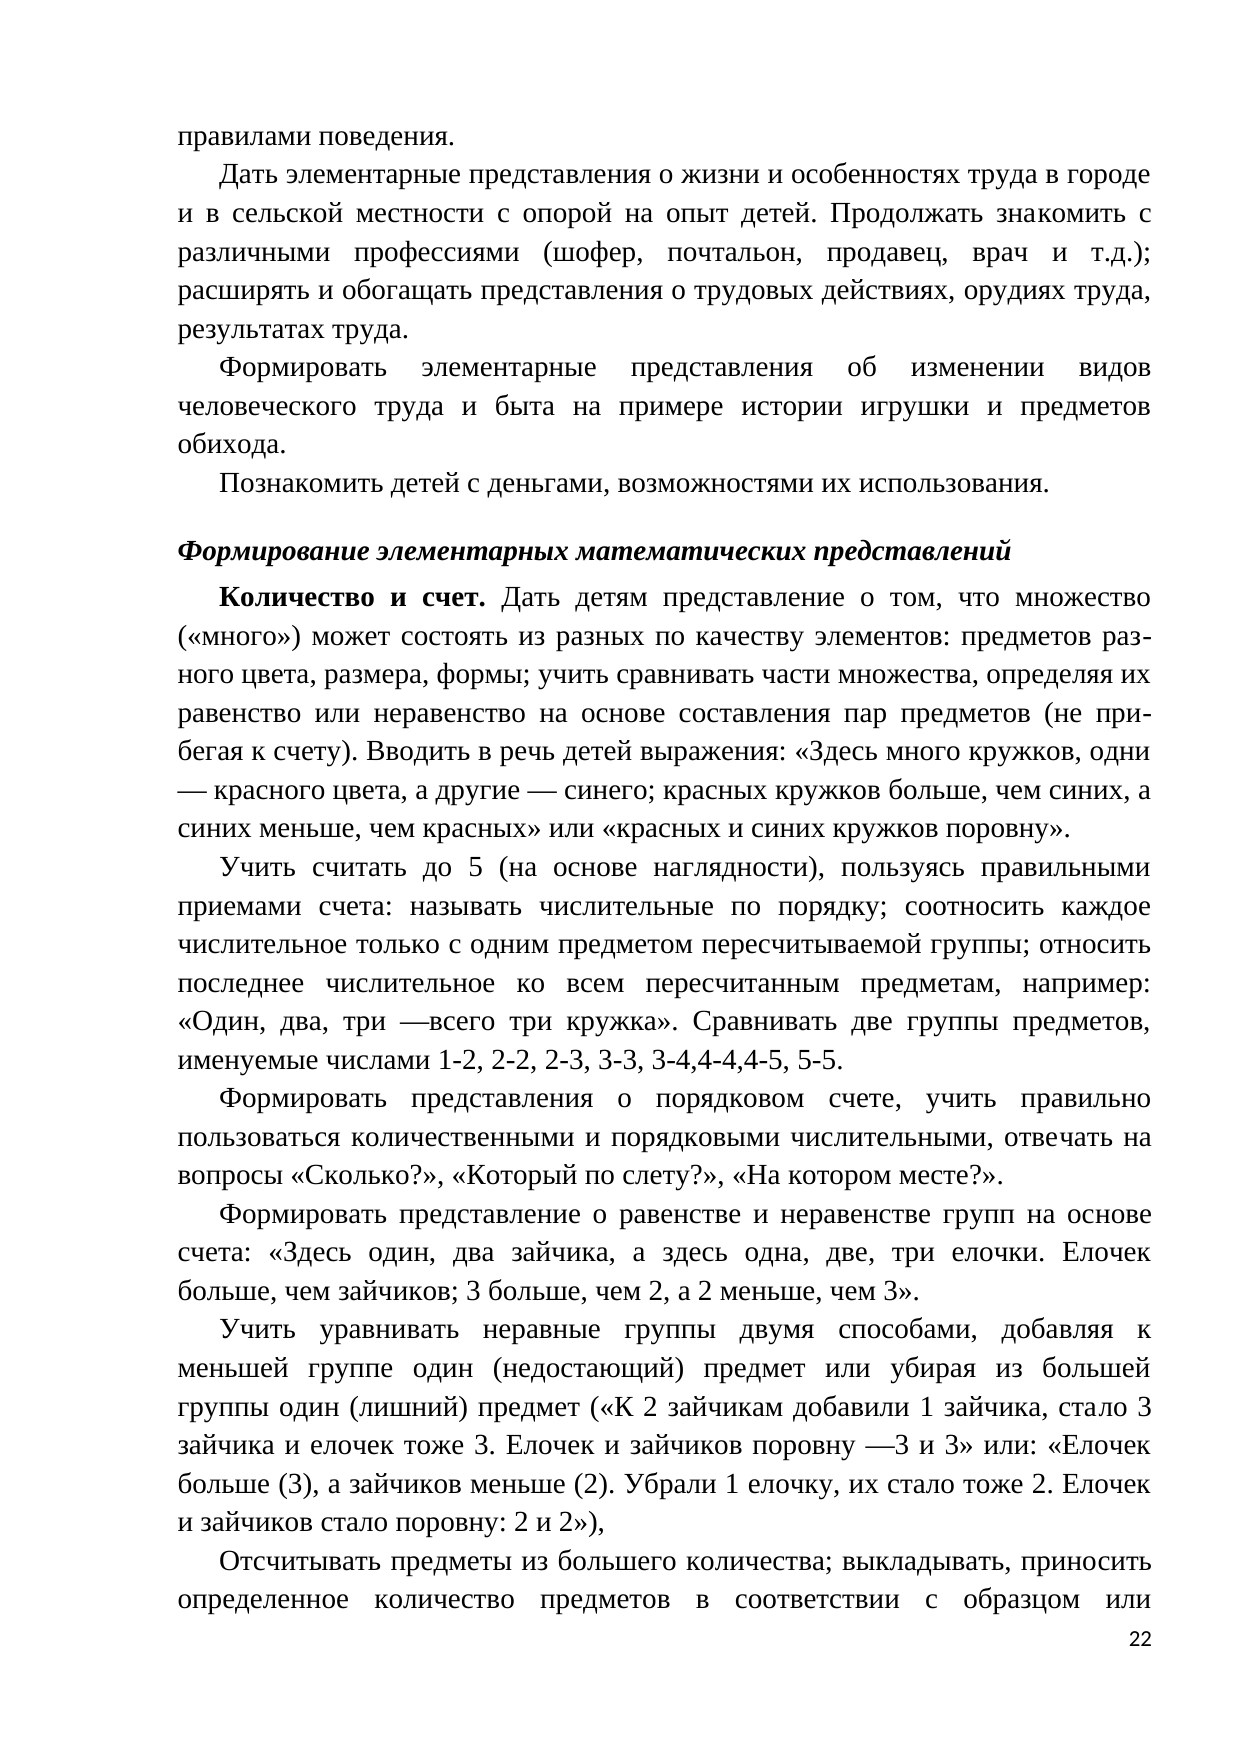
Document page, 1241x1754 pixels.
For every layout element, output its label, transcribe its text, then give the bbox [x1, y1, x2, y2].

text Формирование элементарных математических представлений [177, 533, 1152, 567]
text Учить уравнивать неравные группы двумя способами, добавляя к меньшей группе один (недостающий) предмет или убирая из большей группы один (лишний) предмет («К 2 зайчикам добавили 1 зайчика, стало 3 зайчика и елочек тоже 3. Елочек и зайчиков поровну —3 и 3» или: «Елочек больше (3), а зайчиков меньше (2). Убрали 1 елочку, их стало тоже 2. Елочек и зайчиков стало поровну: 2 и 2»), [177, 1312, 1152, 1538]
text Формировать представления о порядковом счете, учить правильно пользоваться количественными и порядковыми числительными, отвечать на вопросы «Сколько?», «Который по слету?», «На котором месте?». [177, 1080, 1152, 1191]
text Формировать представление о равенстве и неравенстве групп на основе счета: «Здесь один, два зайчика, а здесь одна, две, три елочки. Елочек больше, чем зайчиков; 3 больше, чем 2, а 2 меньше, чем 3». [177, 1196, 1152, 1307]
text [177, 118, 1152, 152]
text Дать элементарные представления о жизни и особенностях труда в городе и в сельской местности с опорой на опыт детей. Продолжать знакомить с различными профессиями (шофер, почтальон, продавец, врач и т.д.); расширять и обогащать представления о трудовых действиях, орудиях труда, результатах труда. [177, 157, 1152, 344]
text Учить считать до 5 (на основе наглядности), пользуясь правильными приемами счета: называть числительные по порядку; соотносить каждое числительное только с одним предметом пересчитываемой группы; относить последнее числительное ко всем пересчитанным предметам, например: «Один, два, три —всего три кружка». Сравнивать две группы предметов, именуемые числами 1-2, 2-2, 2-3, 3-3, 3-4,4-4,4-5, 5-5. [177, 849, 1152, 1075]
text Количество и счет. Дать детям представление о том, что множество («много») может состоять из разных по качеству элементов: предметов разного цвета, размера, формы; учить сравнивать части множества, определяя их равенство или неравенство на основе составления пар предметов (не прибегая к счету). Вводить в речь детей выражения: «Здесь много кружков, одни — красного цвета, а другие — синего; красных кружков больше, чем синих, а синих меньше, чем красных» или «красных и синих кружков поровну». [177, 579, 1152, 844]
text Познакомить детей с деньгами, возможностями их использования. [177, 465, 1152, 498]
text Формировать элементарные представления об изменении видов человеческого труда и быта на примере истории игрушки и предметов обихода. [177, 349, 1152, 460]
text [177, 1543, 1152, 1615]
